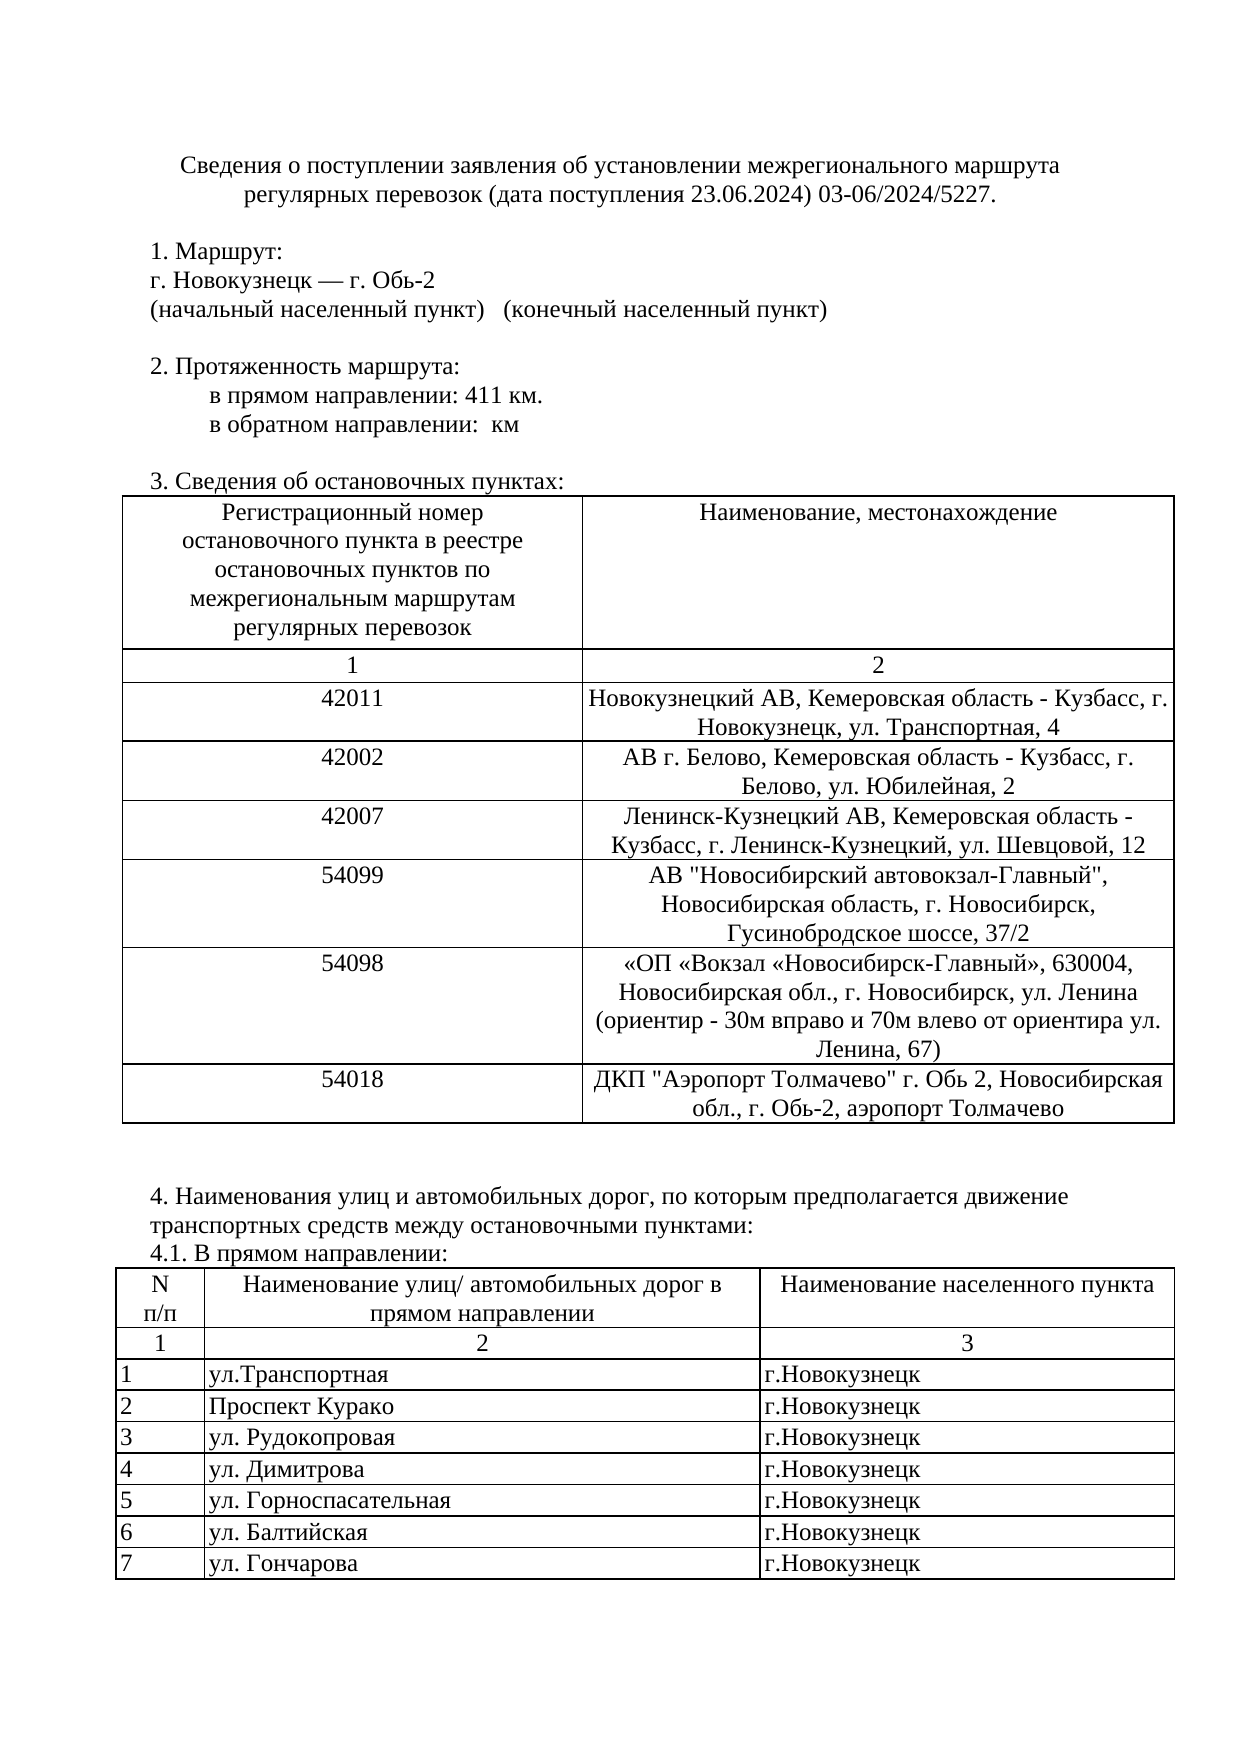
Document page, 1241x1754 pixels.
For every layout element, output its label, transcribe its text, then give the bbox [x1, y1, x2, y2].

table_cell 6 [117, 1517, 204, 1547]
table_cell г.Новокузнецк [761, 1485, 1174, 1515]
table_cell г.Новокузнецк [761, 1548, 1174, 1578]
table_cell г.Новокузнецк [761, 1517, 1174, 1547]
table_cell ул. Балтийская [205, 1517, 759, 1547]
table_header N п/п [117, 1269, 204, 1326]
table_header Регистрационный номер остановочного пункта в реестре остановочных пунктов по межрегиональным маршрутам регулярных перевозок [123, 497, 582, 648]
table_cell Ленинск-Кузнецкий АВ, Кемеровская область - Кузбасс, г. Ленинск-Кузнецкий, ул. Шевцовой, 12 [583, 801, 1173, 858]
table_cell АВ г. Белово, Кемеровская область - Кузбасс, г. Белово, ул. Юбилейная, 2 [583, 742, 1173, 799]
text Сведения о поступлении заявления об установлении межрегионального маршрута регулярных перевозок (дата поступления 23.06.2024) 03-06/2024/5227. [150, 150, 1090, 207]
table_cell 2 [205, 1328, 759, 1358]
table_cell 42007 [123, 801, 582, 858]
table_cell 2 [117, 1391, 204, 1421]
table_cell 3 [761, 1328, 1174, 1358]
table_cell 54098 [123, 948, 582, 1063]
table_cell 1 [117, 1360, 204, 1389]
table_cell 1 [117, 1328, 204, 1358]
table_cell ул.Транспортная [205, 1360, 759, 1389]
text в прямом направлении: 411 км. [150, 380, 1090, 409]
table_cell 2 [583, 650, 1173, 681]
table_cell Новокузнецкий АВ, Кемеровская область - Кузбасс, г. Новокузнецк, ул. Транспортная, 4 [583, 683, 1173, 740]
table_cell г.Новокузнецк [761, 1391, 1174, 1421]
text 3. Сведения об остановочных пунктах: [150, 466, 1090, 495]
text в обратном направлении: км [150, 409, 1090, 437]
table_cell г.Новокузнецк [761, 1454, 1174, 1484]
table_cell ДКП "Аэропорт Толмачево" г. Обь 2, Новосибирская обл., г. Обь-2, аэропорт Толмачево [583, 1065, 1173, 1122]
table_cell 1 [123, 650, 582, 681]
table_cell 42011 [123, 683, 582, 740]
text 4. Наименования улиц и автомобильных дорог, по которым предполагается движение транспортных средств между остановочными пунктами: [150, 1181, 1090, 1238]
table_cell 54018 [123, 1065, 582, 1122]
text 1. Маршрут: [150, 236, 1090, 265]
table_cell ул. Рудокопровая [205, 1422, 759, 1452]
table_cell «ОП «Вокзал «Новосибирск-Главный», 630004, Новосибирская обл., г. Новосибирск, ул. Ленина (ориентир - 30м вправо и 70м влево от ориентира ул. Ленина, 67) [583, 948, 1173, 1063]
table_header Наименование улиц/ автомобильных дорог в прямом направлении [205, 1269, 759, 1326]
text 2. Протяженность маршрута: [150, 351, 1090, 380]
table_cell ул. Гончарова [205, 1548, 759, 1578]
table_cell Проспект Курако [205, 1391, 759, 1421]
table_header Наименование населенного пункта [761, 1269, 1174, 1326]
table_cell 42002 [123, 742, 582, 799]
table_cell ул. Горноспасательная [205, 1485, 759, 1515]
table_cell г.Новокузнецк [761, 1360, 1174, 1389]
text (начальный населенный пункт) (конечный населенный пункт) [150, 294, 1090, 322]
table_cell 3 [117, 1422, 204, 1452]
table_cell 7 [117, 1548, 204, 1578]
text 4.1. В прямом направлении: [150, 1238, 1090, 1267]
table_header Наименование, местонахождение [583, 497, 1173, 648]
table_cell г.Новокузнецк [761, 1422, 1174, 1452]
table_cell ул. Димитрова [205, 1454, 759, 1484]
table_cell 4 [117, 1454, 204, 1484]
text г. Новокузнецк — г. Обь-2 [150, 265, 1090, 294]
table_cell АВ "Новосибирский автовокзал-Главный", Новосибирская область, г. Новосибирск, Гусинобродское шоссе, 37/2 [583, 860, 1173, 946]
table_cell 5 [117, 1485, 204, 1515]
table_cell 54099 [123, 860, 582, 946]
